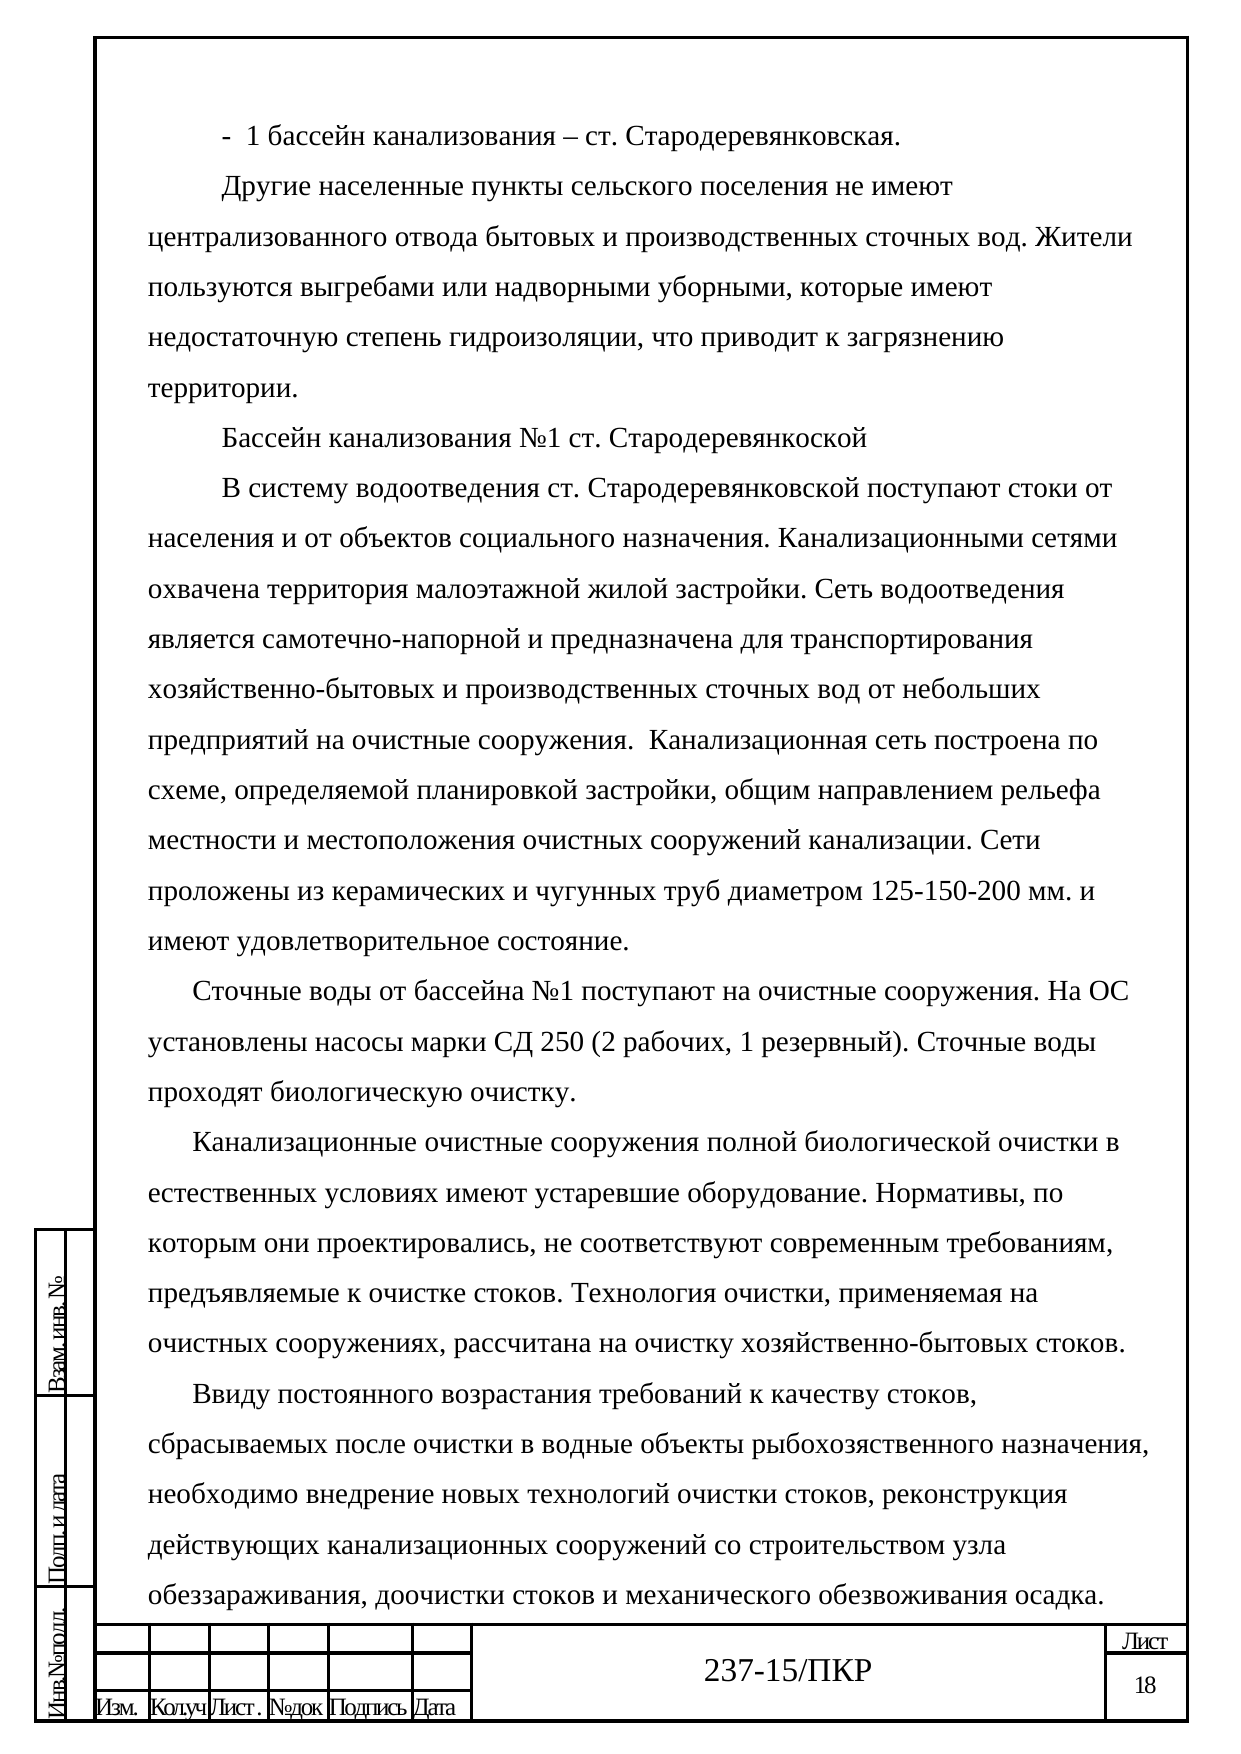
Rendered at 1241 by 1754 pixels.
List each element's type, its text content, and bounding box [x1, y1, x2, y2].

text В систему водоотведения ст. Стародеревянковской поступают стоки от населения и от объектов социального назначения. Канализационными сетями охвачена территория малоэтажной жилой застройки. Сеть водоотведения является самотечно-напорной и предназначена для транспортирования хозяйственно-бытовых и производственных сточных вод от небольших предприятий на очистные сооружения. Канализационная сеть построена по схеме, определяемой планировкой застройки, общим направлением рельефа местности и местоположения очистных сооружений канализации. Сети проложены из керамических и чугунных труб диаметром 125-150-200 мм. и имеют удовлетворительное состояние. [148, 470, 1152, 957]
text Канализационные очистные сооружения полной биологической очистки в естественных условиях имеют устаревшие оборудование. Нормативы, по которым они проектировались, не соответствуют современным требованиям, предъявляемые к очистке стоков. Технология очистки, применяемая на очистных сооружениях, рассчитана на очистку хозяйственно-бытовых стоков. [148, 1124, 1152, 1359]
text Бассейн канализования №1 ст. Стародеревянкоской [148, 420, 1152, 453]
text Ввиду постоянного возрастания требований к качеству стоков, сбрасываемых после очистки в водные объекты рыбохозяственного назначения, необходимо внедрение новых технологий очистки стоков, реконструкция действующих канализационных сооружений со строительством узла обеззараживания, доочистки стоков и механического обезвоживания осадка. [148, 1376, 1152, 1611]
text Другие населенные пункты сельского поселения не имеют централизованного отвода бытовых и производственных сточных вод. Жители пользуются выгребами или надворными уборными, которые имеют недостаточную степень гидроизоляции, что приводит к загрязнению территории. [148, 168, 1152, 403]
text Сточные воды от бассейна №1 поступают на очистные сооружения. На ОС установлены насосы марки СД 250 (2 рабочих, 1 резервный). Сточные воды проходят биологическую очистку. [148, 973, 1152, 1108]
text - 1 бассейн канализования – ст. Стародеревянковская. [148, 118, 1152, 152]
